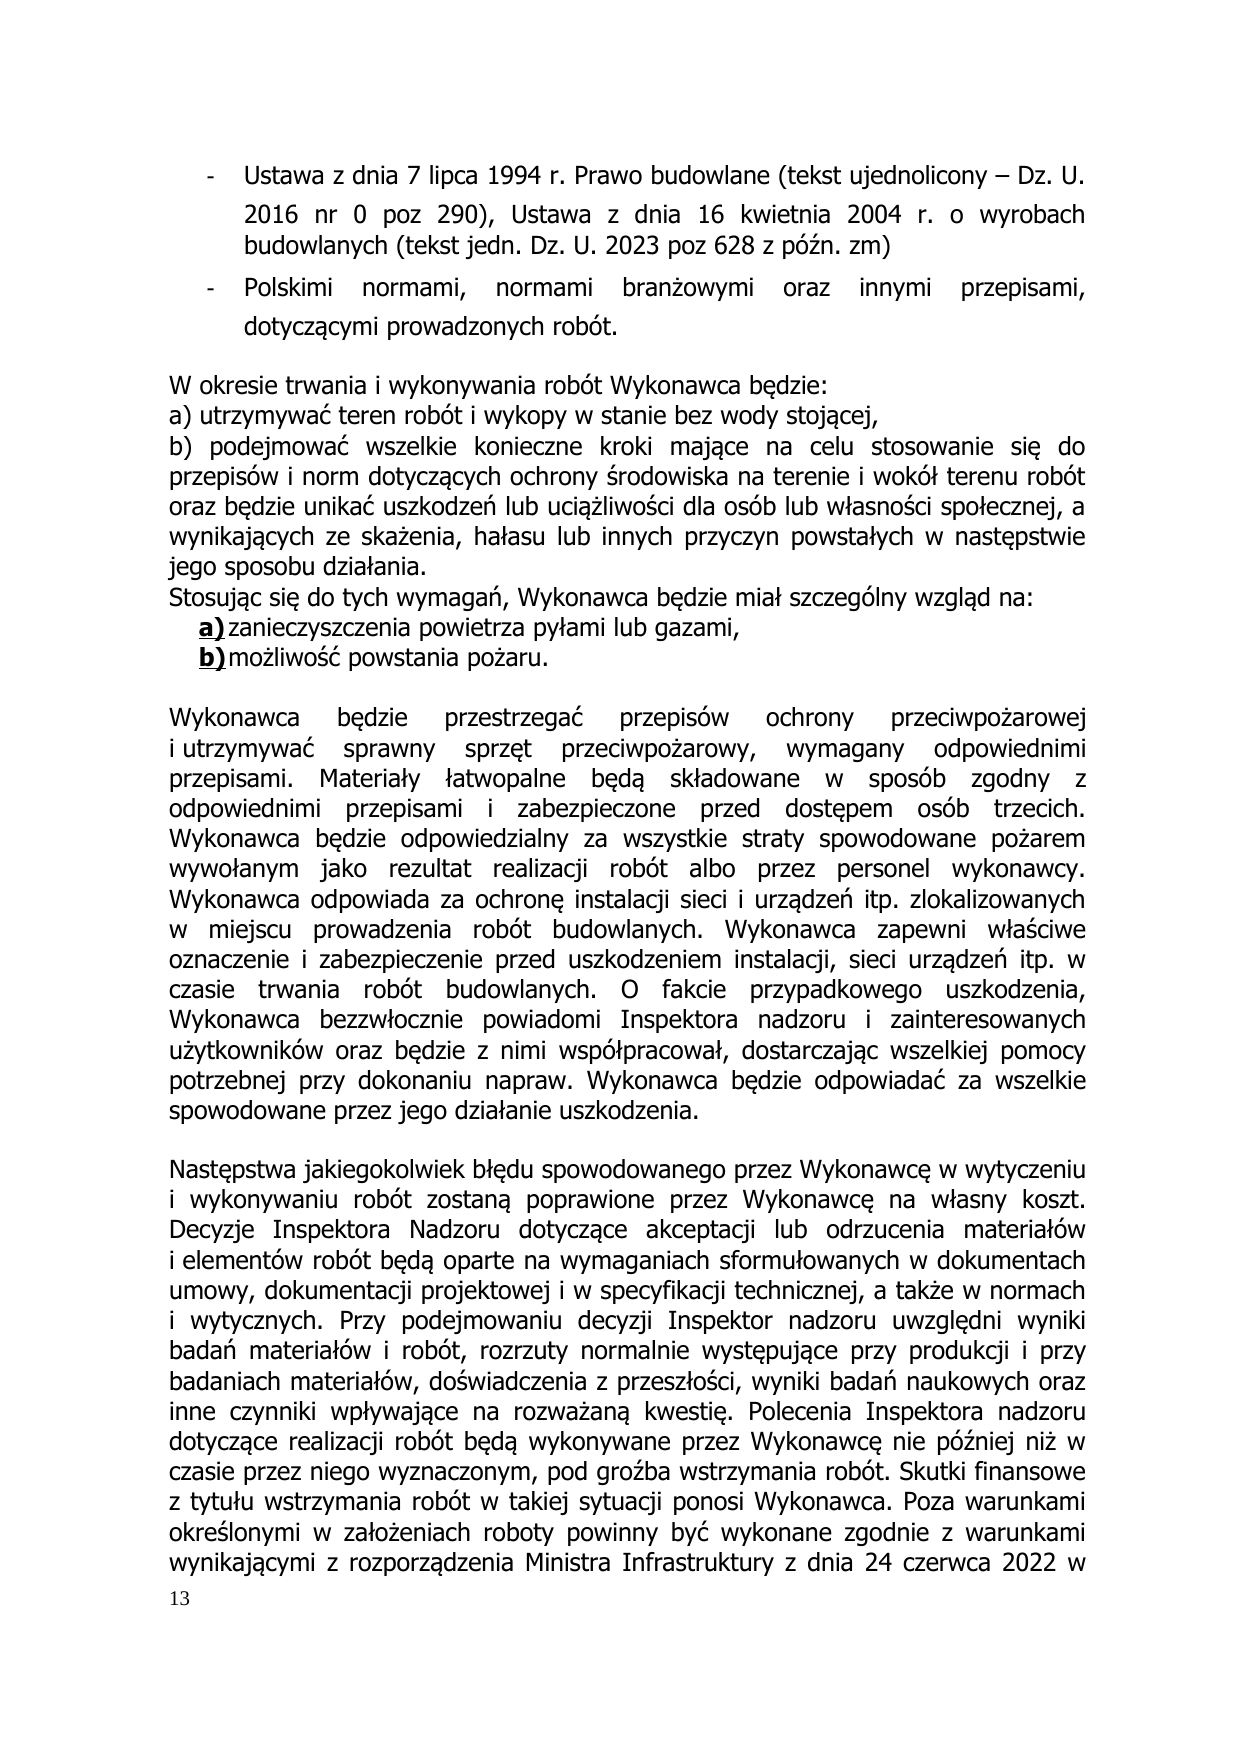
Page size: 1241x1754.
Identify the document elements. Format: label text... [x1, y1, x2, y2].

list Polskimi normami, normami branżowymi oraz innymi przepisami, dotyczącymi prowadzonych robót. [206, 259, 1087, 341]
list możliwość powstania pożaru. [198, 641, 1087, 672]
text Wykonawca będzie przestrzegać przepisów ochrony przeciwpożarowej i utrzymywać sprawny sprzęt przeciwpożarowy, wymagany odpowiednimi przepisami. Materiały łatwopalne będą składowane w sposób zgodny z odpowiednimi przepisami i zabezpieczone przed dostępem osób trzecich. Wykonawca będzie odpowiedzialny za wszystkie straty spowodowane pożarem wywołanym jako rezultat realizacji robót albo przez personel wykonawcy. Wykonawca odpowiada za ochronę instalacji sieci i urządzeń itp. zlokalizowanych w miejscu prowadzenia robót budowlanych. Wykonawca zapewni właściwe oznaczenie i zabezpieczenie przed uszkodzeniem instalacji, sieci urządzeń itp. w czasie trwania robót budowlanych. O fakcie przypadkowego uszkodzenia, Wykonawca bezzwłocznie powiadomi Inspektora nadzoru i zainteresowanych użytkowników oraz będzie z nimi współpracował, dostarczając wszelkiej pomocy potrzebnej przy dokonaniu napraw. Wykonawca będzie odpowiadać za wszelkie spowodowane przez jego działanie uszkodzenia. [169, 702, 1087, 1125]
text W okresie trwania i wykonywania robót Wykonawca będzie: [169, 369, 1087, 400]
text a) utrzymywać teren robót i wykopy w stanie bez wody stojącej, [169, 400, 1087, 430]
text b) podejmować wszelkie konieczne kroki mające na celu stosowanie się do przepisów i norm dotyczących ochrony środowiska na terenie i wokół terenu robót oraz będzie unikać uszkodzeń lub uciążliwości dla osób lub własności społecznej, a wynikających ze skażenia, hałasu lub innych przyczyn powstałych w następstwie jego sposobu działania. [169, 430, 1087, 581]
list zanieczyszczenia powietrza pyłami lub gazami, [198, 611, 1087, 641]
text Stosując się do tych wymagań, Wykonawca będzie miał szczególny wzgląd na: [169, 581, 1087, 611]
list Ustawa z dnia 7 lipca 1994 r. Prawo budowlane (tekst ujednolicony – Dz. U. 2016 nr 0 poz 290), Ustawa z dnia 16 kwietnia 2004 r. o wyrobach budowlanych (tekst jedn. Dz. U. 2023 poz 628 z późn. zm) [206, 148, 1087, 259]
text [169, 1153, 1087, 1576]
